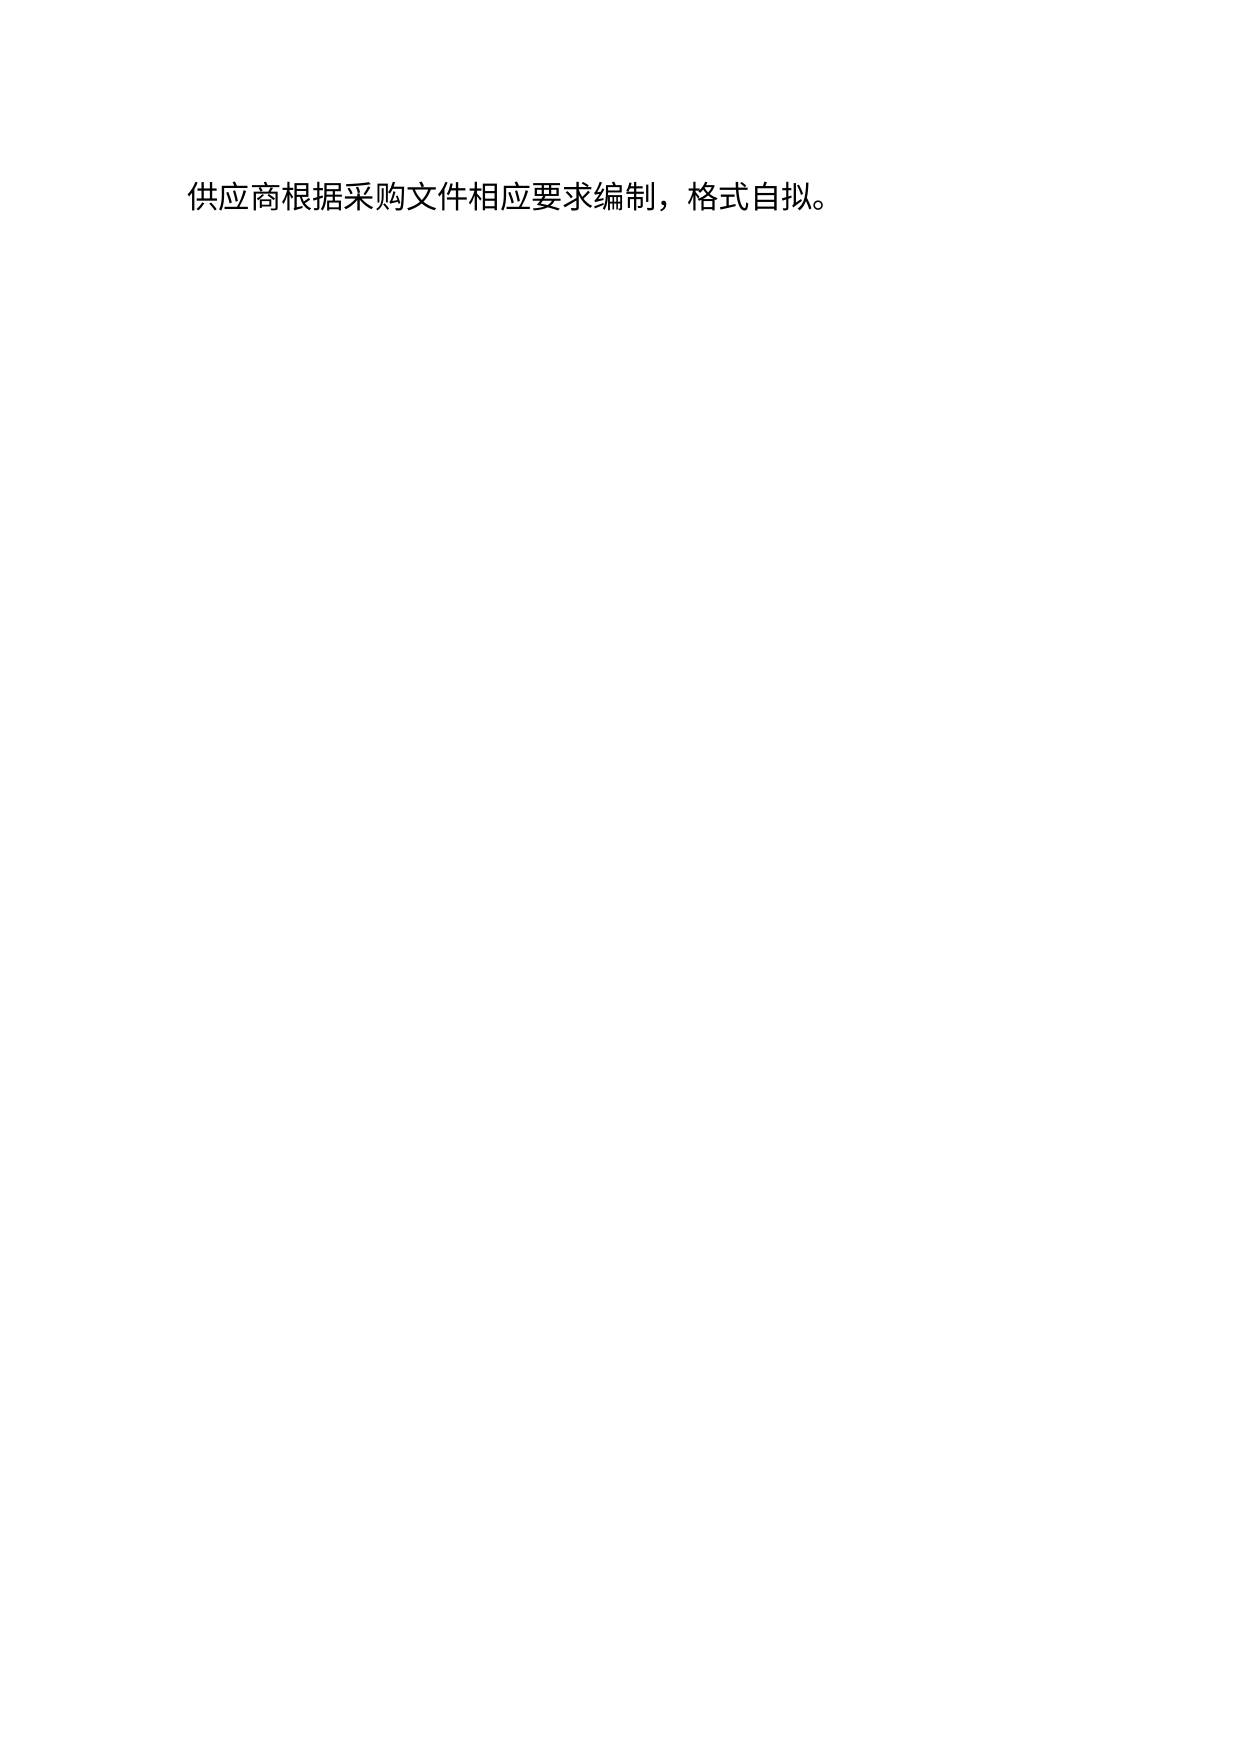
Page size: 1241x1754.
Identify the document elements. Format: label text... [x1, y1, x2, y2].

text 供应商根据采购文件相应要求编制，格式自拟。 [187, 162, 1053, 227]
